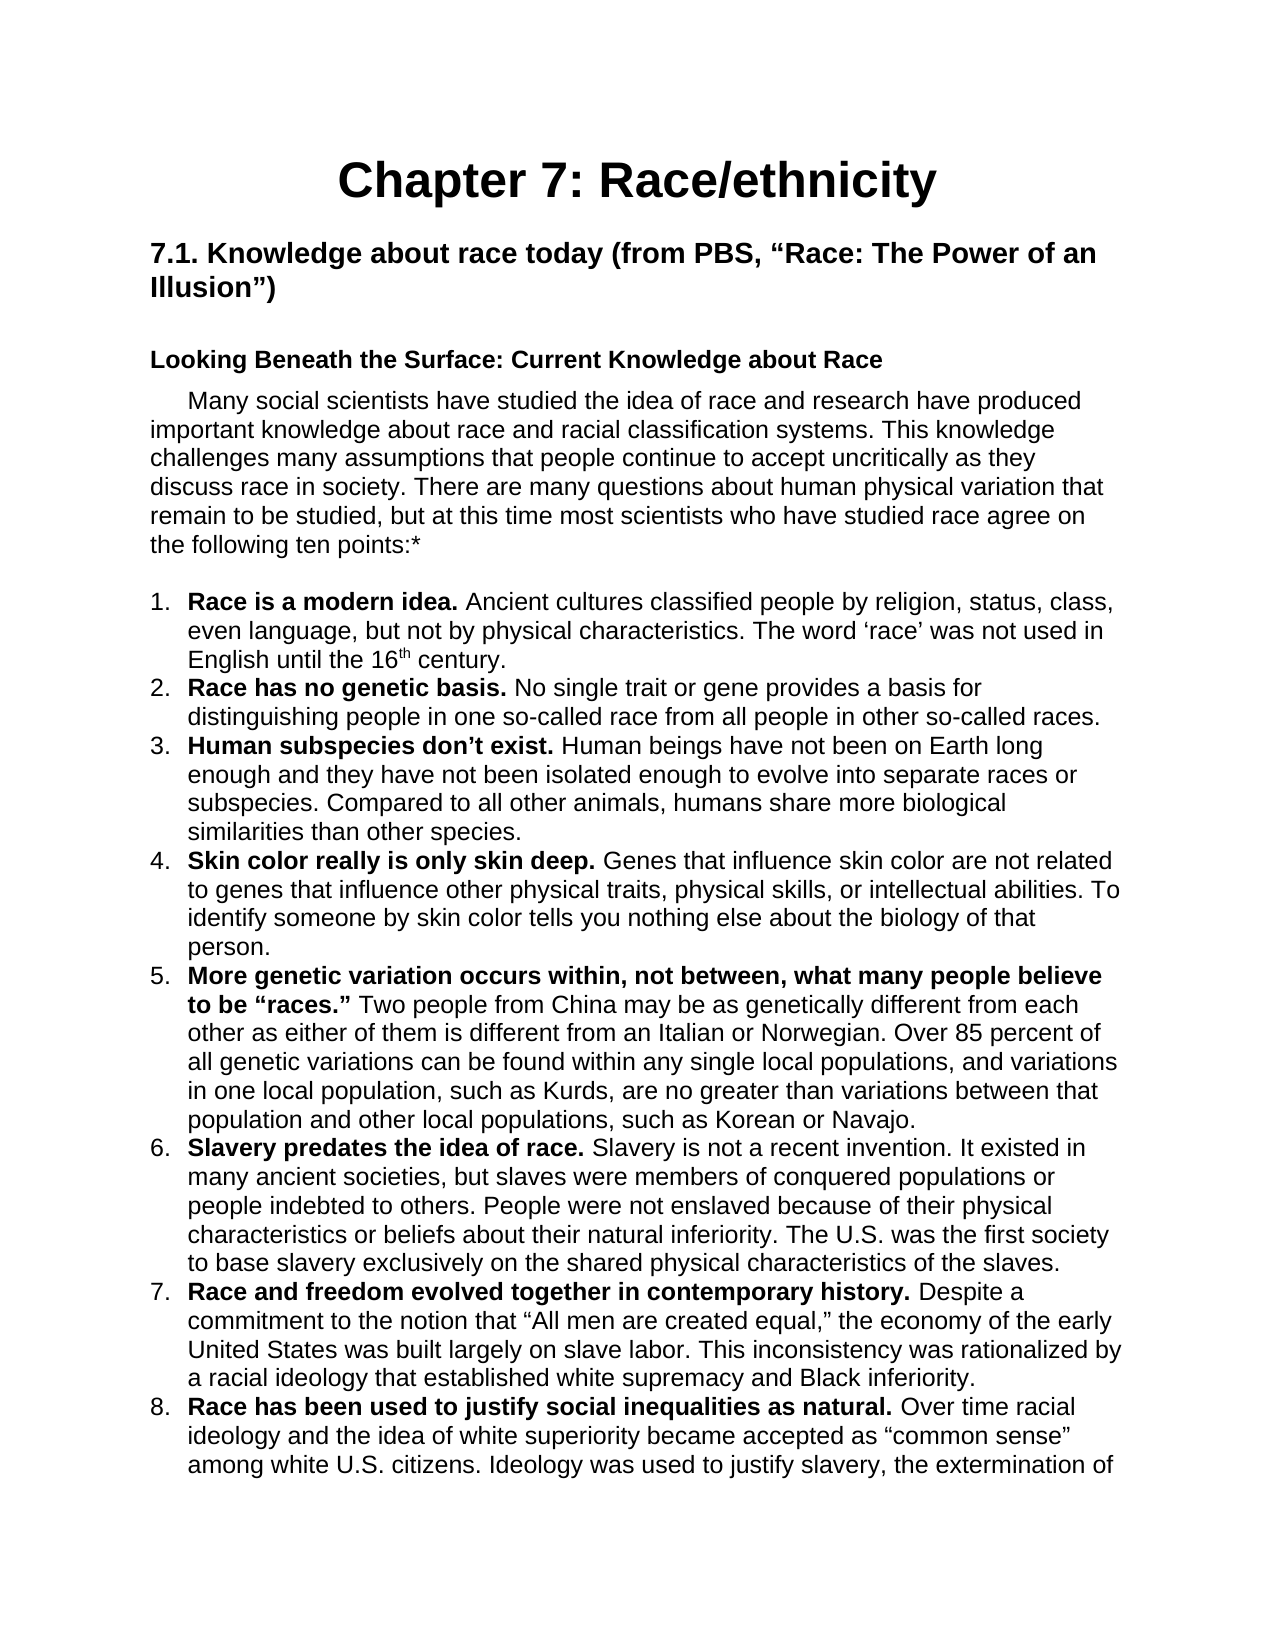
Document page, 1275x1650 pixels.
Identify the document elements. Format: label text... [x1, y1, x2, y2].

list Race has no genetic basis. No single trait or gene provides a basis for distinguishing people in one so-called race from all people in other so-called races. [150, 673, 1125, 731]
text Many social scientists have studied the idea of race and research have produced important knowledge about race and racial classification systems. This knowledge challenges many assumptions that people continue to accept uncritically as they discuss race in society. There are many questions about human physical variation that remain to be studied, but at this time most scientists who have studied race agree on the following ten points:* [150, 386, 1125, 558]
list Race and freedom evolved together in contemporary history. Despite a commitment to the notion that “All men are created equal,” the economy of the early United States was built largely on slave labor. This inconsistency was rationalized by a racial ideology that established white supremacy and Black inferiority. [150, 1277, 1125, 1392]
list Race is a modern idea. Ancient cultures classified people by religion, status, class, even language, but not by physical characteristics. The word ‘race’ was not used in English until the 16th century. [150, 587, 1125, 673]
list Slavery predates the idea of race. Slavery is not a recent invention. It existed in many ancient societies, but slaves were members of conquered populations or people indebted to others. People were not enslaved because of their physical characteristics or beliefs about their natural inferiority. The U.S. was the first society to base slavery exclusively on the shared physical characteristics of the slaves. [150, 1133, 1125, 1277]
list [150, 1392, 1125, 1478]
list More genetic variation occurs within, not between, what many people believe to be “races.” Two people from China may be as genetically different from each other as either of them is different from an Italian or Norwegian. Over 85 percent of all genetic variations can be found within any single local populations, and variations in one local population, such as Kurds, are no greater than variations between that population and other local populations, such as Korean or Navajo. [150, 961, 1125, 1133]
list Human subspecies don’t exist. Human beings have not been on Earth long enough and they have not been isolated enough to evolve into separate races or subspecies. Compared to all other animals, humans share more biological similarities than other species. [150, 731, 1125, 846]
title Chapter 7: Race/ethnicity [150, 150, 1125, 207]
list Skin color really is only skin deep. Genes that influence skin color are not related to genes that influence other physical traits, physical skills, or intellectual abilities. To identify someone by skin color tells you nothing else about the biology of that person. [150, 846, 1125, 961]
subtitle Looking Beneath the Surface: Current Knowledge about Race [150, 344, 1125, 373]
subtitle 7.1. Knowledge about race today (from PBS, “Race: The Power of an Illusion”) [150, 236, 1125, 303]
